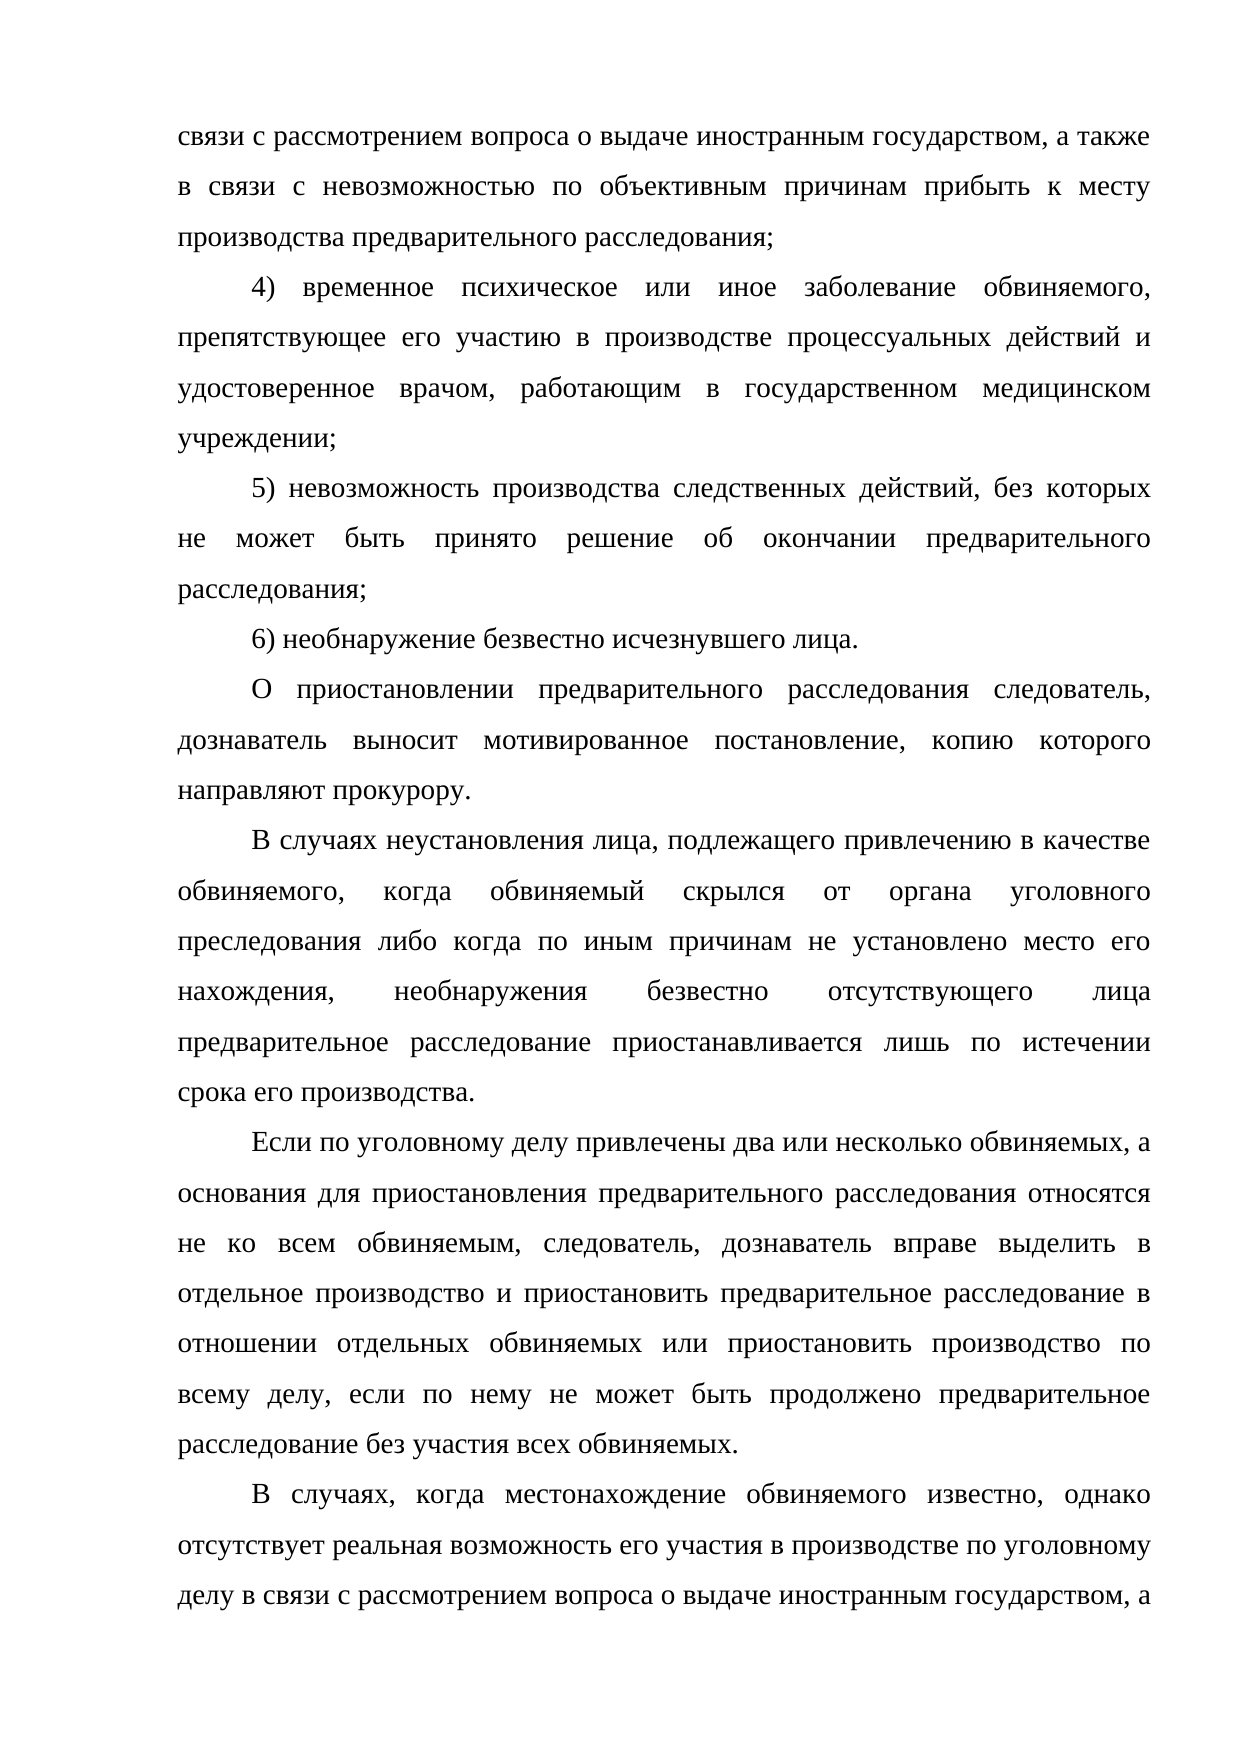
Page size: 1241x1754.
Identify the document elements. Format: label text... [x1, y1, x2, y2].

text 4) временное психическое или иное заболевание обвиняемого, препятствующее его участию в производстве процессуальных действий и удостоверенное врачом, работающим в государственном медицинском учреждении; [177, 269, 1152, 453]
text 6) необнаружение безвестно исчезнувшего лица. [177, 621, 1152, 655]
text В случаях неустановления лица, подлежащего привлечению в качестве обвиняемого, когда обвиняемый скрылся от органа уголовного преследования либо когда по иным причинам не установлено место его нахождения, необнаружения безвестно отсутствующего лица предварительное расследование приостанавливается лишь по истечении срока его производства. [177, 822, 1152, 1108]
text Если по уголовному делу привлечены два или несколько обвиняемых, а основания для приостановления предварительного расследования относятся не ко всем обвиняемым, следователь, дознаватель вправе выделить в отдельное производство и приостановить предварительное расследование в отношении отдельных обвиняемых или приостановить производство по всему делу, если по нему не может быть продолжено предварительное расследование без участия всех обвиняемых. [177, 1124, 1152, 1460]
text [177, 1477, 1152, 1611]
text О приостановлении предварительного расследования следователь, дознаватель выносит мотивированное постановление, копию которого направляют прокурору. [177, 672, 1152, 806]
text 5) невозможность производства следственных действий, без которых не может быть принято решение об окончании предварительного расследования; [177, 470, 1152, 604]
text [177, 118, 1152, 252]
